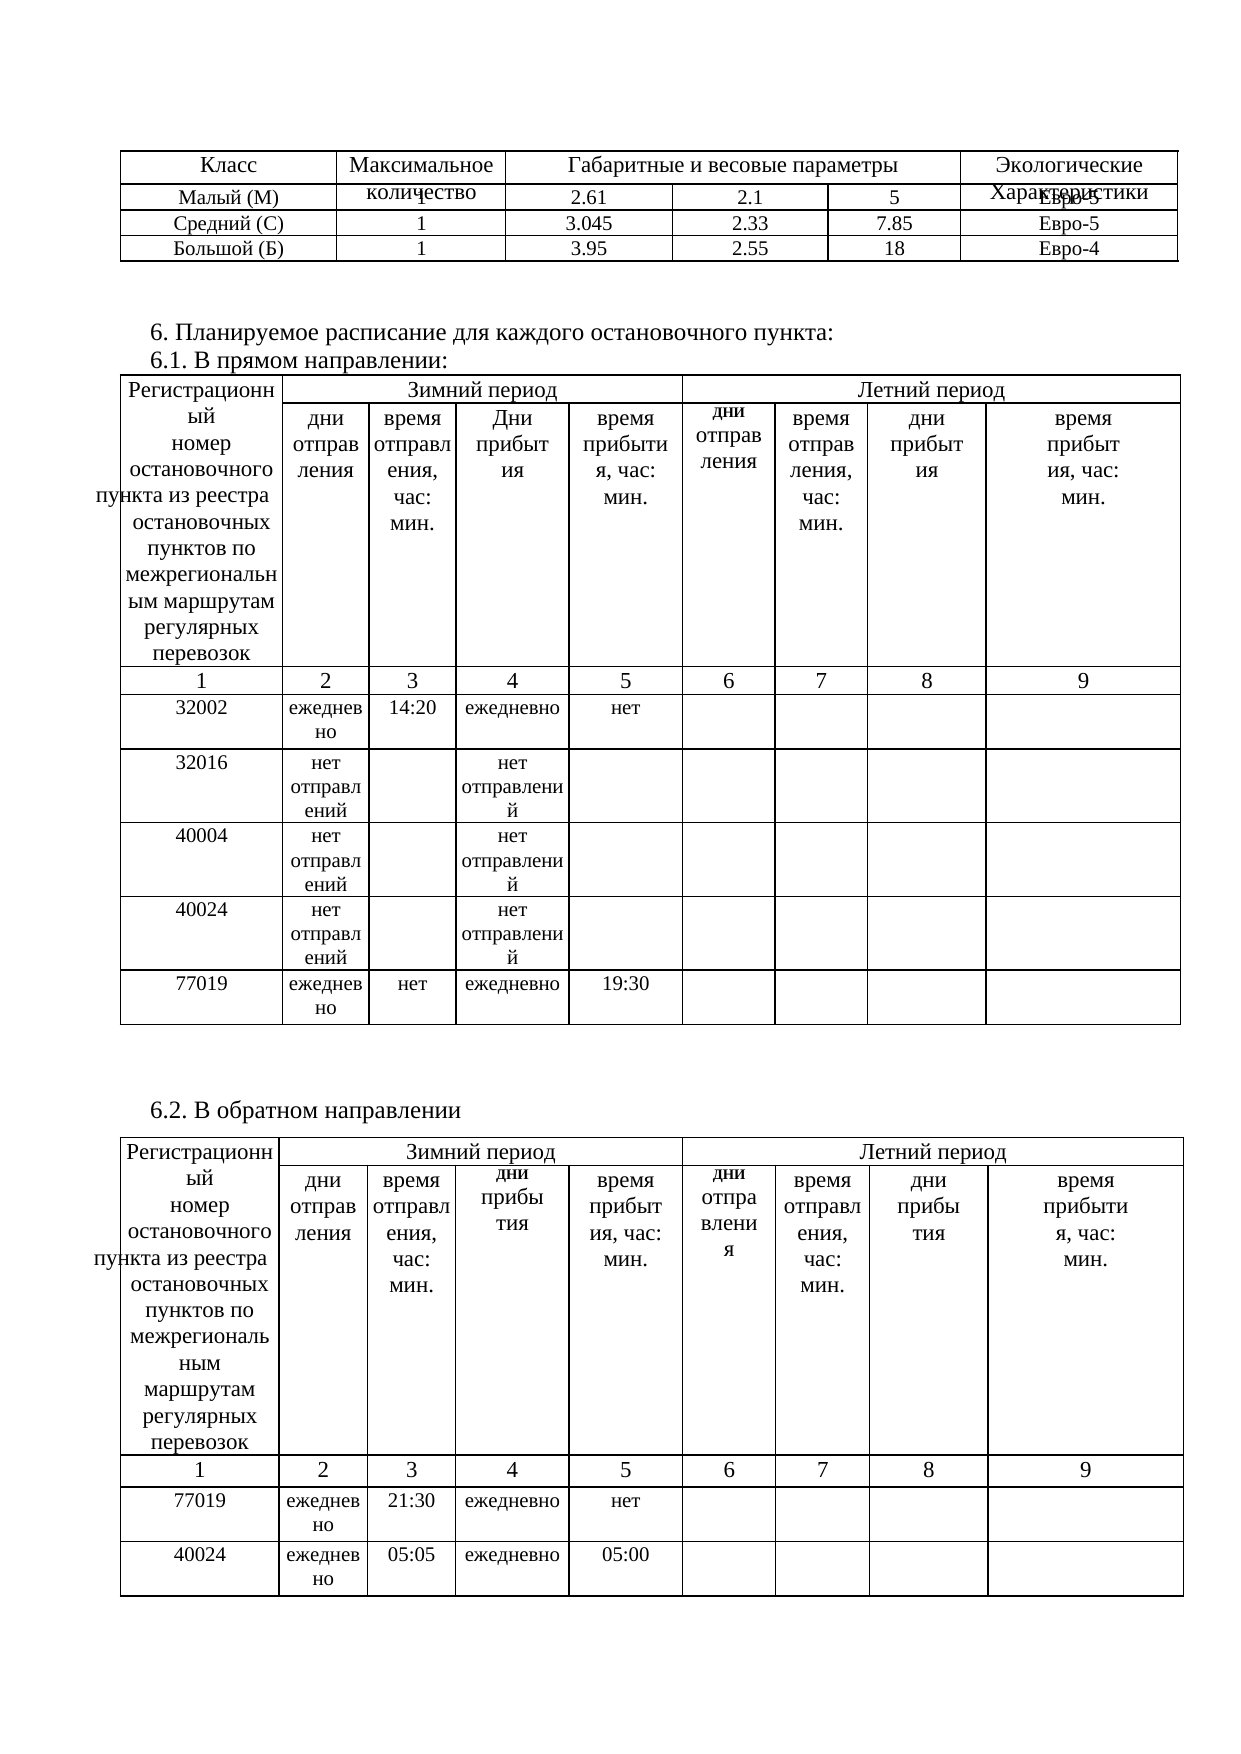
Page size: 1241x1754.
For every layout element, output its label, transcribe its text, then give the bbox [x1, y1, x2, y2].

table_cell [987, 750, 1180, 822]
table_cell 5 [829, 185, 960, 209]
table_cell 6 [683, 667, 774, 694]
table_header Габаритные и весовые параметры [506, 152, 960, 183]
table_cell 2.61 [506, 185, 672, 209]
table_cell время прибыти я, час: мин. [989, 1166, 1183, 1454]
table_cell [776, 1542, 869, 1595]
table_cell 7.85 [829, 211, 960, 234]
table_cell [987, 897, 1180, 969]
table_header Класс [121, 152, 336, 183]
table_cell [987, 695, 1180, 748]
table_cell 5 [570, 667, 682, 694]
table_cell нет [370, 971, 455, 1024]
table_cell [870, 1542, 987, 1595]
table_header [121, 1138, 278, 1454]
table_cell Евро-5 [961, 185, 1177, 209]
table_cell ежедневно [280, 1542, 367, 1595]
table_cell [370, 897, 455, 969]
table_cell 1 [121, 1456, 278, 1486]
table_cell 18 [829, 236, 960, 260]
text 6.2. В обратном направлении [150, 1095, 1090, 1124]
text 6. Планируемое расписание для каждого остановочного пункта: [150, 317, 1090, 346]
table_header Летний период [683, 376, 1180, 402]
table_cell нет отправлений [283, 897, 368, 969]
table_cell 1 [337, 236, 505, 260]
table_cell 1 [121, 667, 282, 694]
table_cell нет [570, 1488, 682, 1541]
table_cell [987, 971, 1180, 1024]
table_cell [776, 971, 867, 1024]
table_cell [987, 823, 1180, 896]
table_cell нет отправлений [283, 750, 368, 822]
table_cell дни прибы тия [870, 1166, 987, 1454]
table_cell [868, 695, 985, 748]
table_header Зимний период [280, 1138, 682, 1164]
table_header Летний период [683, 1138, 1183, 1164]
table_cell нет отправлений [457, 750, 568, 822]
table_cell 3 [368, 1456, 455, 1486]
table_cell ежедневно [283, 695, 368, 748]
table_cell [776, 750, 867, 822]
table_cell 9 [987, 667, 1180, 694]
table_cell [370, 750, 455, 822]
table_cell время прибыт ия, час: мин. [570, 1166, 682, 1454]
table_cell нет [570, 695, 682, 748]
table_cell ДНИ отправ ления [683, 404, 774, 666]
table_cell время прибыти я, час: мин. [570, 404, 682, 666]
table_cell 40004 [121, 823, 282, 896]
table_cell [870, 1488, 987, 1541]
table_cell время отправл ения, час: мин. [370, 404, 455, 666]
table_cell дни отправ ления [283, 404, 368, 666]
table_cell время прибыт ия, час: мин. [987, 404, 1180, 666]
table_cell 32002 [121, 695, 282, 748]
table_cell 9 [989, 1456, 1183, 1486]
table_cell ежедневно [457, 971, 568, 1024]
table_cell Средний (С) [121, 211, 336, 234]
table_cell [989, 1542, 1183, 1595]
table_cell ежедневно [457, 695, 568, 748]
table_cell 40024 [121, 1542, 278, 1595]
table_cell 2.55 [673, 236, 827, 260]
table_cell [776, 1488, 869, 1541]
table_cell ежедневно [456, 1542, 568, 1595]
table_cell [683, 1542, 775, 1595]
table_cell [683, 823, 774, 896]
table_header Зимний период [283, 376, 682, 402]
table_cell 3.045 [506, 211, 672, 234]
table_cell 7 [776, 667, 867, 694]
table_cell [776, 897, 867, 969]
table_cell 5 [570, 1456, 682, 1486]
table_cell 05:05 [368, 1542, 455, 1595]
table_cell 1 [337, 211, 505, 234]
table_cell 19:30 [570, 971, 682, 1024]
table_cell 21:30 [368, 1488, 455, 1541]
table_cell 1 [337, 185, 505, 209]
table_cell нет отправлений [457, 823, 568, 896]
table_cell 32016 [121, 750, 282, 822]
table_cell 2 [280, 1456, 367, 1486]
table_cell [570, 750, 682, 822]
table_cell [868, 823, 985, 896]
table_cell [776, 695, 867, 748]
table_cell Большой (Б) [121, 236, 336, 260]
table_cell время отправ ления, час: мин. [776, 404, 867, 666]
table_cell ДНИ отпра влени я [683, 1166, 775, 1454]
table_cell 8 [868, 667, 985, 694]
table_header Регистрационный номер остановочного пункта из реестра остановочных пунктов по межрегиональным маршрутам регулярных перевозок [121, 376, 282, 666]
text 6.1. В прямом направлении: [150, 346, 1090, 374]
table_cell 6 [683, 1456, 775, 1486]
table_cell 2 [283, 667, 368, 694]
table_cell ежедневно [280, 1488, 367, 1541]
table_cell [683, 750, 774, 822]
table_cell 4 [457, 667, 568, 694]
table_cell 2.33 [673, 211, 827, 234]
table_cell время отправл ения, час: мин. [776, 1166, 869, 1454]
table_cell 2.1 [673, 185, 827, 209]
table_cell [570, 897, 682, 969]
table_cell 05:00 [570, 1542, 682, 1595]
table_cell 77019 [121, 1488, 278, 1541]
table_cell 3.95 [506, 236, 672, 260]
table_cell [868, 897, 985, 969]
table_cell [776, 823, 867, 896]
table_cell нет отправлений [283, 823, 368, 896]
table_header Экологические Характеристики [961, 152, 1177, 183]
table_cell [570, 823, 682, 896]
table_cell Евро-5 [961, 211, 1177, 234]
table_cell [989, 1488, 1183, 1541]
table_cell [683, 695, 774, 748]
table_cell дни прибыт ия [868, 404, 985, 666]
table_cell Евро-4 [961, 236, 1177, 260]
table_cell ежедневно [456, 1488, 568, 1541]
table_cell 14:20 [370, 695, 455, 748]
table_cell [868, 971, 985, 1024]
table_cell [868, 750, 985, 822]
table_cell ежедневно [283, 971, 368, 1024]
table_cell 3 [370, 667, 455, 694]
table_cell [683, 971, 774, 1024]
table_cell [683, 897, 774, 969]
table_cell [683, 1488, 775, 1541]
table_cell 7 [776, 1456, 869, 1486]
table_cell 4 [456, 1456, 568, 1486]
table_cell 77019 [121, 971, 282, 1024]
table_cell [370, 823, 455, 896]
table_cell дни отправ ления [280, 1166, 367, 1454]
table_cell Малый (М) [121, 185, 336, 209]
table_header Максимальное количество [337, 152, 505, 183]
table_cell 40024 [121, 897, 282, 969]
table_cell нет отправлений [457, 897, 568, 969]
table_cell время отправл ения, час: мин. [368, 1166, 455, 1454]
table_cell Дни прибыт ия [457, 404, 568, 666]
table_cell ДНИ прибы тия [456, 1166, 568, 1454]
table_cell 8 [870, 1456, 987, 1486]
